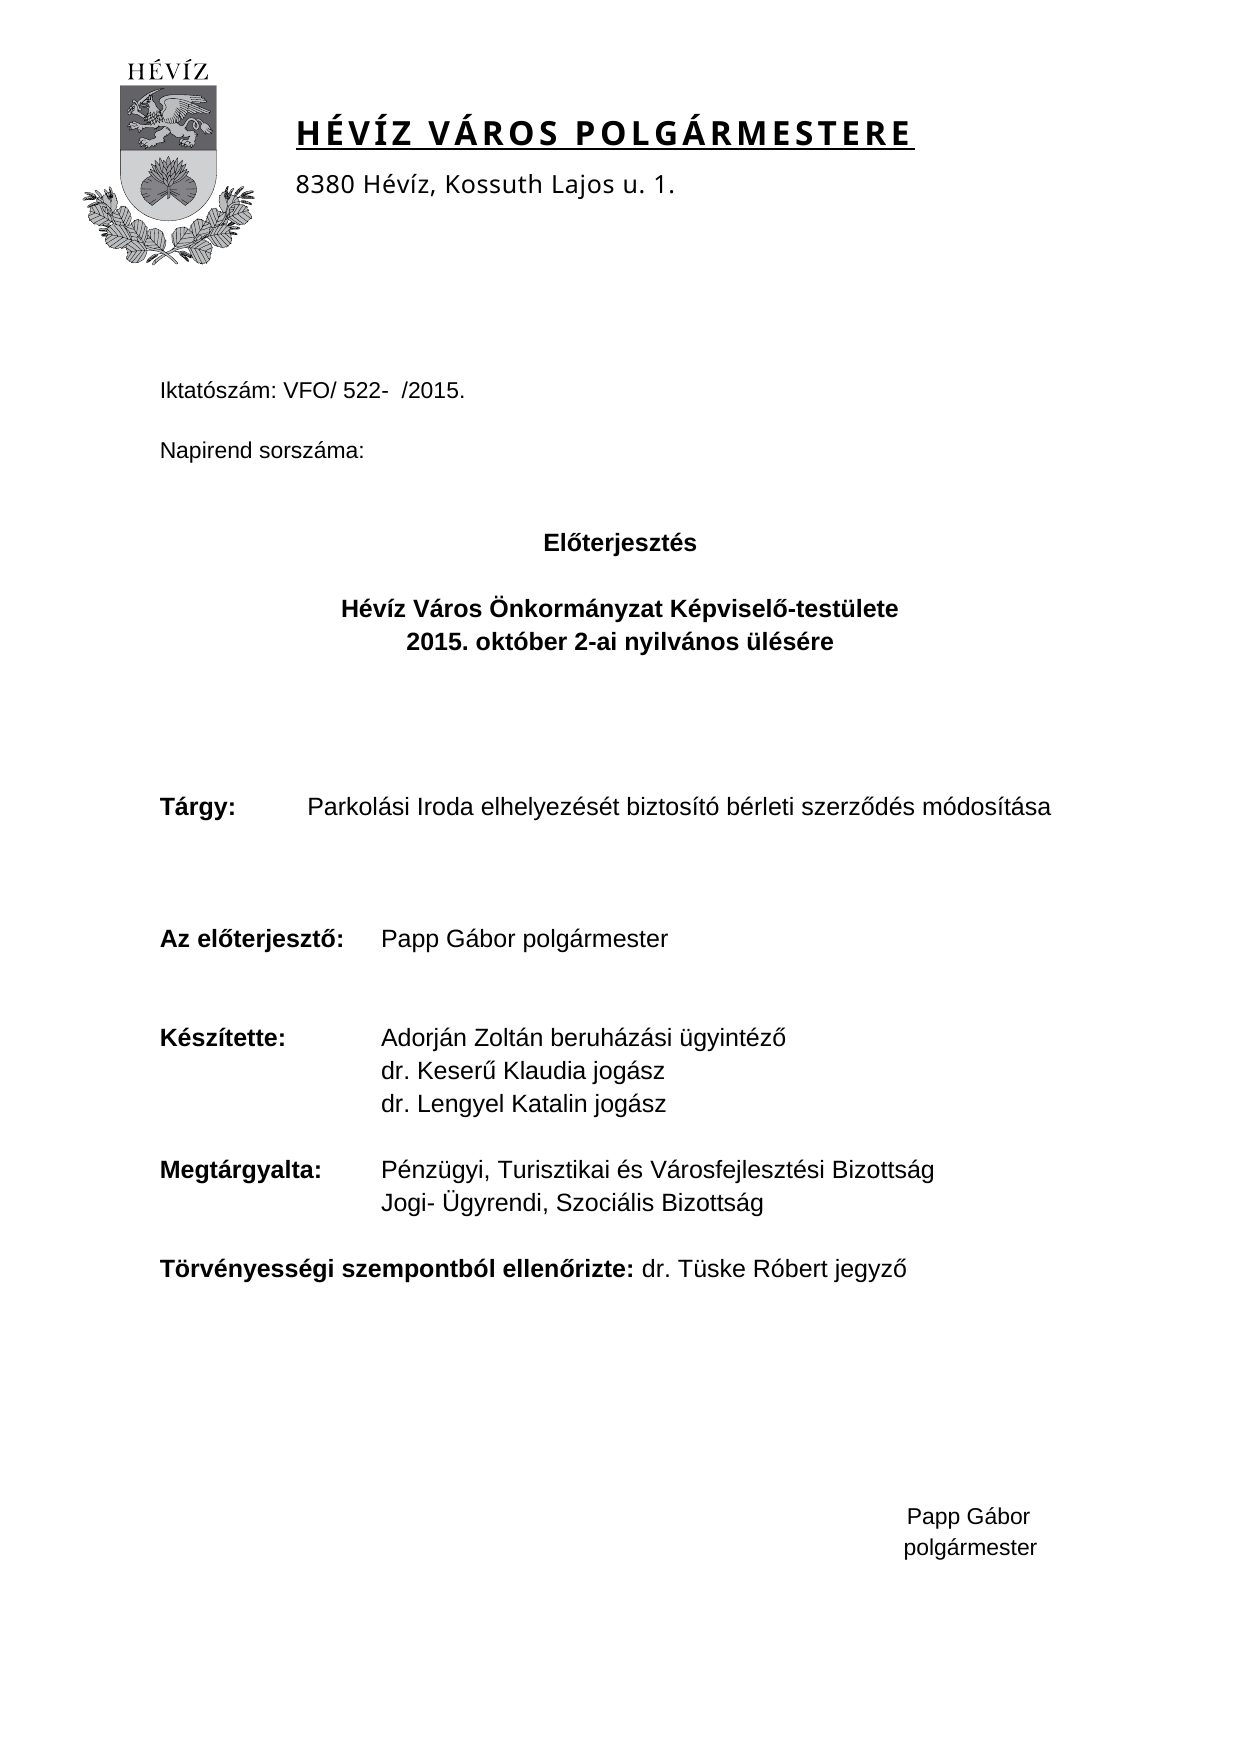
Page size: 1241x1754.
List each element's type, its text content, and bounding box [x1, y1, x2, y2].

text Papp Gábor [159, 1503, 1081, 1530]
text Készítette: Adorján Zoltán beruházási ügyintéző [159, 1023, 1081, 1052]
text Tárgy: Parkolási Iroda elhelyezését biztosító bérleti szerződés módosítása [159, 792, 1081, 821]
text dr. Keserű Klaudia jogász [159, 1056, 1081, 1085]
text Törvényességi szempontból ellenőrizte: dr. Tüske Róbert jegyző [159, 1254, 1081, 1283]
text Iktatószám: VFO/ 522- /2015. [159, 377, 1081, 403]
text Megtárgyalta: Pénzügyi, Turisztikai és Városfejlesztési Bizottság [159, 1155, 1081, 1184]
text Jogi- Ügyrendi, Szociális Bizottság [159, 1188, 1081, 1217]
text 2015. október 2-ai nyilvános ülésére [159, 627, 1081, 656]
text dr. Lengyel Katalin jogász [381, 1089, 1081, 1118]
text Az előterjesztő: Papp Gábor polgármester [159, 924, 1081, 953]
text Előterjesztés [159, 528, 1081, 557]
text polgármester [159, 1533, 1081, 1560]
text Napirend sorszáma: [159, 437, 1081, 464]
text Hévíz Város Önkormányzat Képviselő-testülete [159, 594, 1081, 623]
